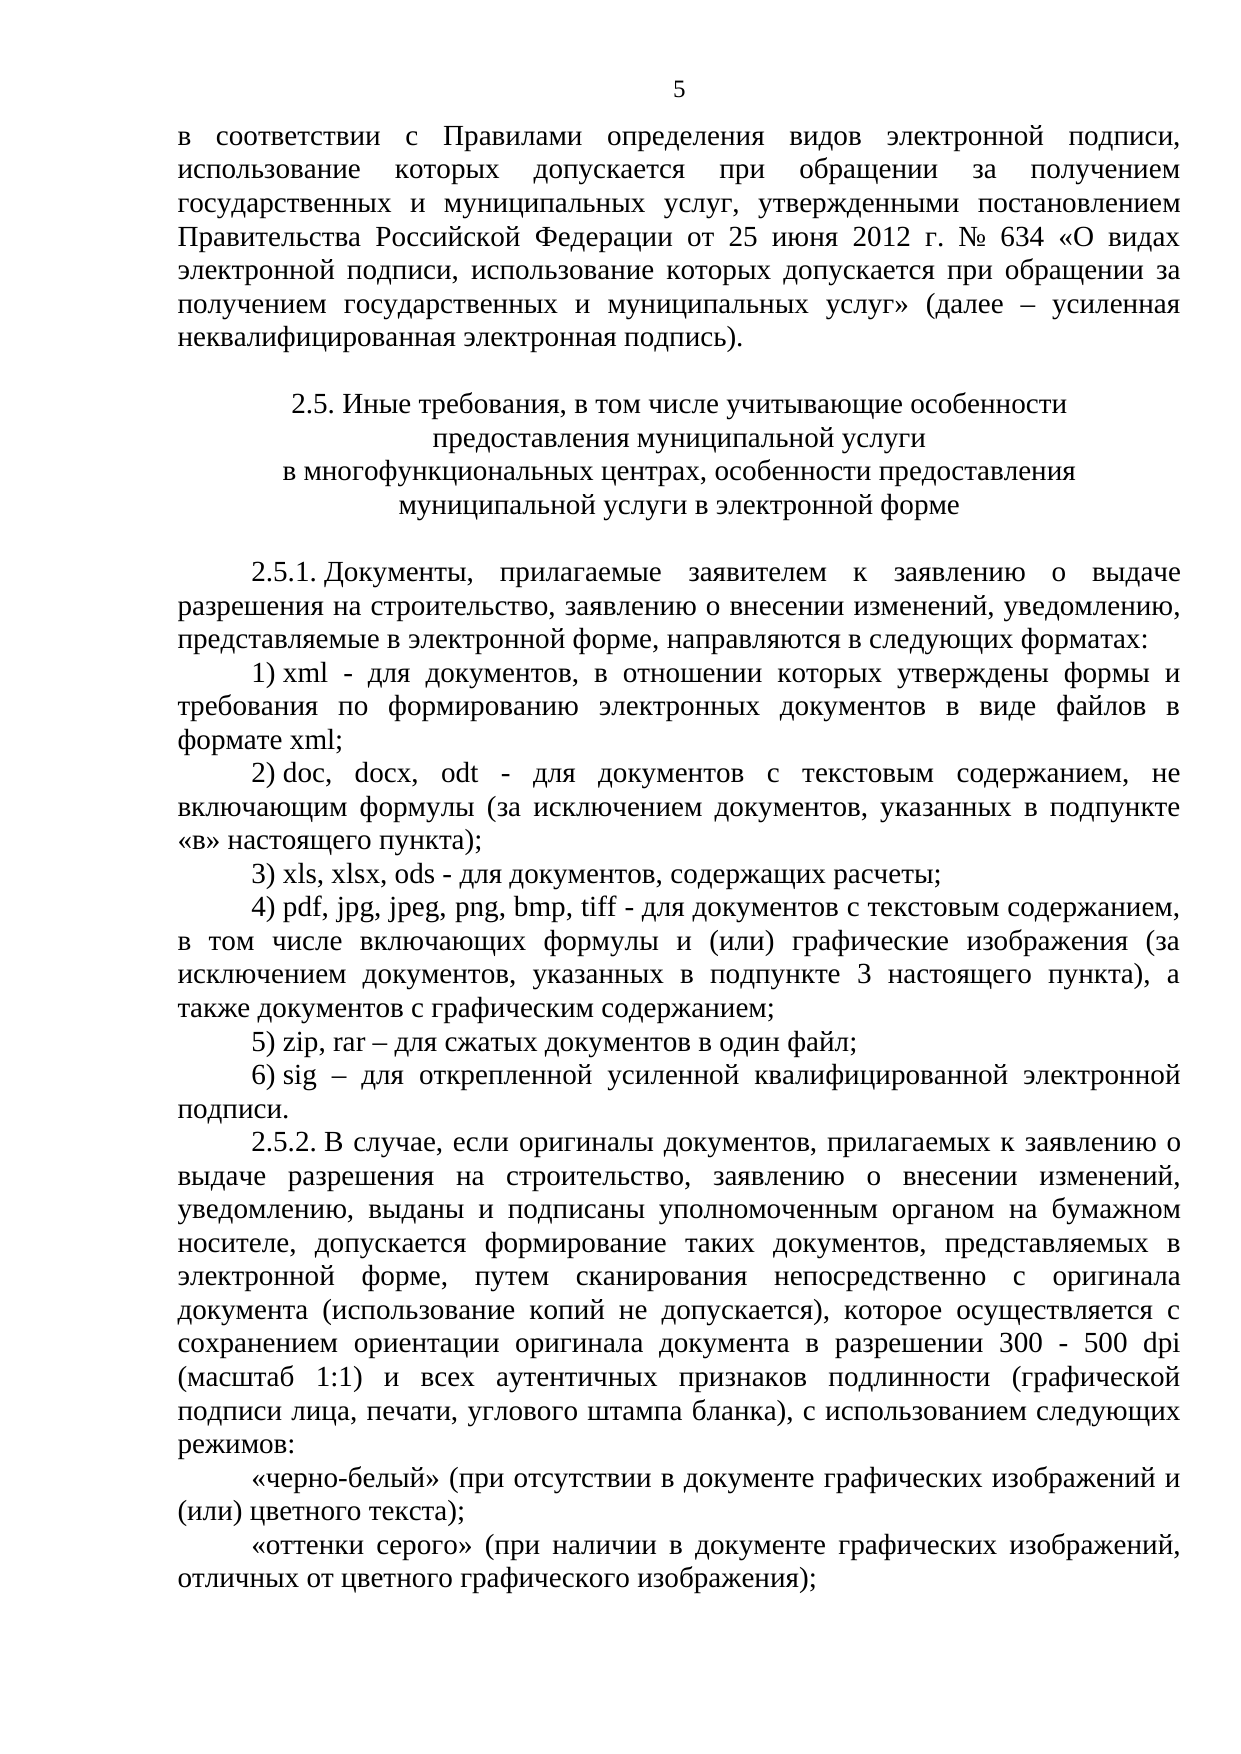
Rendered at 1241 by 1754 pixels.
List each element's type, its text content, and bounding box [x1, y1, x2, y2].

text «оттенки серого» (при наличии в документе графических изображений, отличных от цветного графического изображения); [177, 1527, 1181, 1594]
text 1) xml - для документов, в отношении которых утверждены формы и требования по формированию электронных документов в виде файлов в формате xml; [177, 655, 1181, 755]
text 4) pdf, jpg, jpeg, png, bmp, tiff - для документов с текстовым содержанием, в том числе включающих формулы и (или) графические изображения (за исключением документов, указанных в подпункте 3 настоящего пункта), а также документов с графическим содержанием; [177, 889, 1181, 1024]
text 2.5.1. Документы, прилагаемые заявителем к заявлению о выдаче разрешения на строительство, заявлению о внесении изменений, уведомлению, представляемые в электронной форме, направляются в следующих форматах: [177, 554, 1181, 655]
text «черно-белый» (при отсутствии в документе графических изображений и (или) цветного текста); [177, 1460, 1181, 1527]
text в многофункциональных центрах, особенности предоставления [177, 453, 1181, 487]
text 3) xls, xlsx, ods - для документов, содержащих расчеты; [177, 856, 1181, 889]
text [177, 118, 1181, 353]
text 6) sig – для открепленной усиленной квалифицированной электронной подписи. [177, 1057, 1181, 1124]
text муниципальной услуги в электронной форме [177, 487, 1181, 521]
text 2.5. Иные требования, в том числе учитывающие особенности [177, 386, 1181, 420]
text 2.5.2. В случае, если оригиналы документов, прилагаемых к заявлению о выдаче разрешения на строительство, заявлению о внесении изменений, уведомлению, выданы и подписаны уполномоченным органом на бумажном носителе, допускается формирование таких документов, представляемых в электронной форме, путем сканирования непосредственно с оригинала документа (использование копий не допускается), которое осуществляется с сохранением ориентации оригинала документа в разрешении 300 - 500 dpi (масштаб 1:1) и всех аутентичных признаков подлинности (графической подписи лица, печати, углового штампа бланка), с использованием следующих режимов: [177, 1124, 1181, 1460]
text 2) doc, docx, odt - для документов с текстовым содержанием, не включающим формулы (за исключением документов, указанных в подпункте «в» настоящего пункта); [177, 755, 1181, 856]
text 5) zip, rar – для сжатых документов в один файл; [177, 1024, 1181, 1057]
text предоставления муниципальной услуги [177, 420, 1181, 453]
